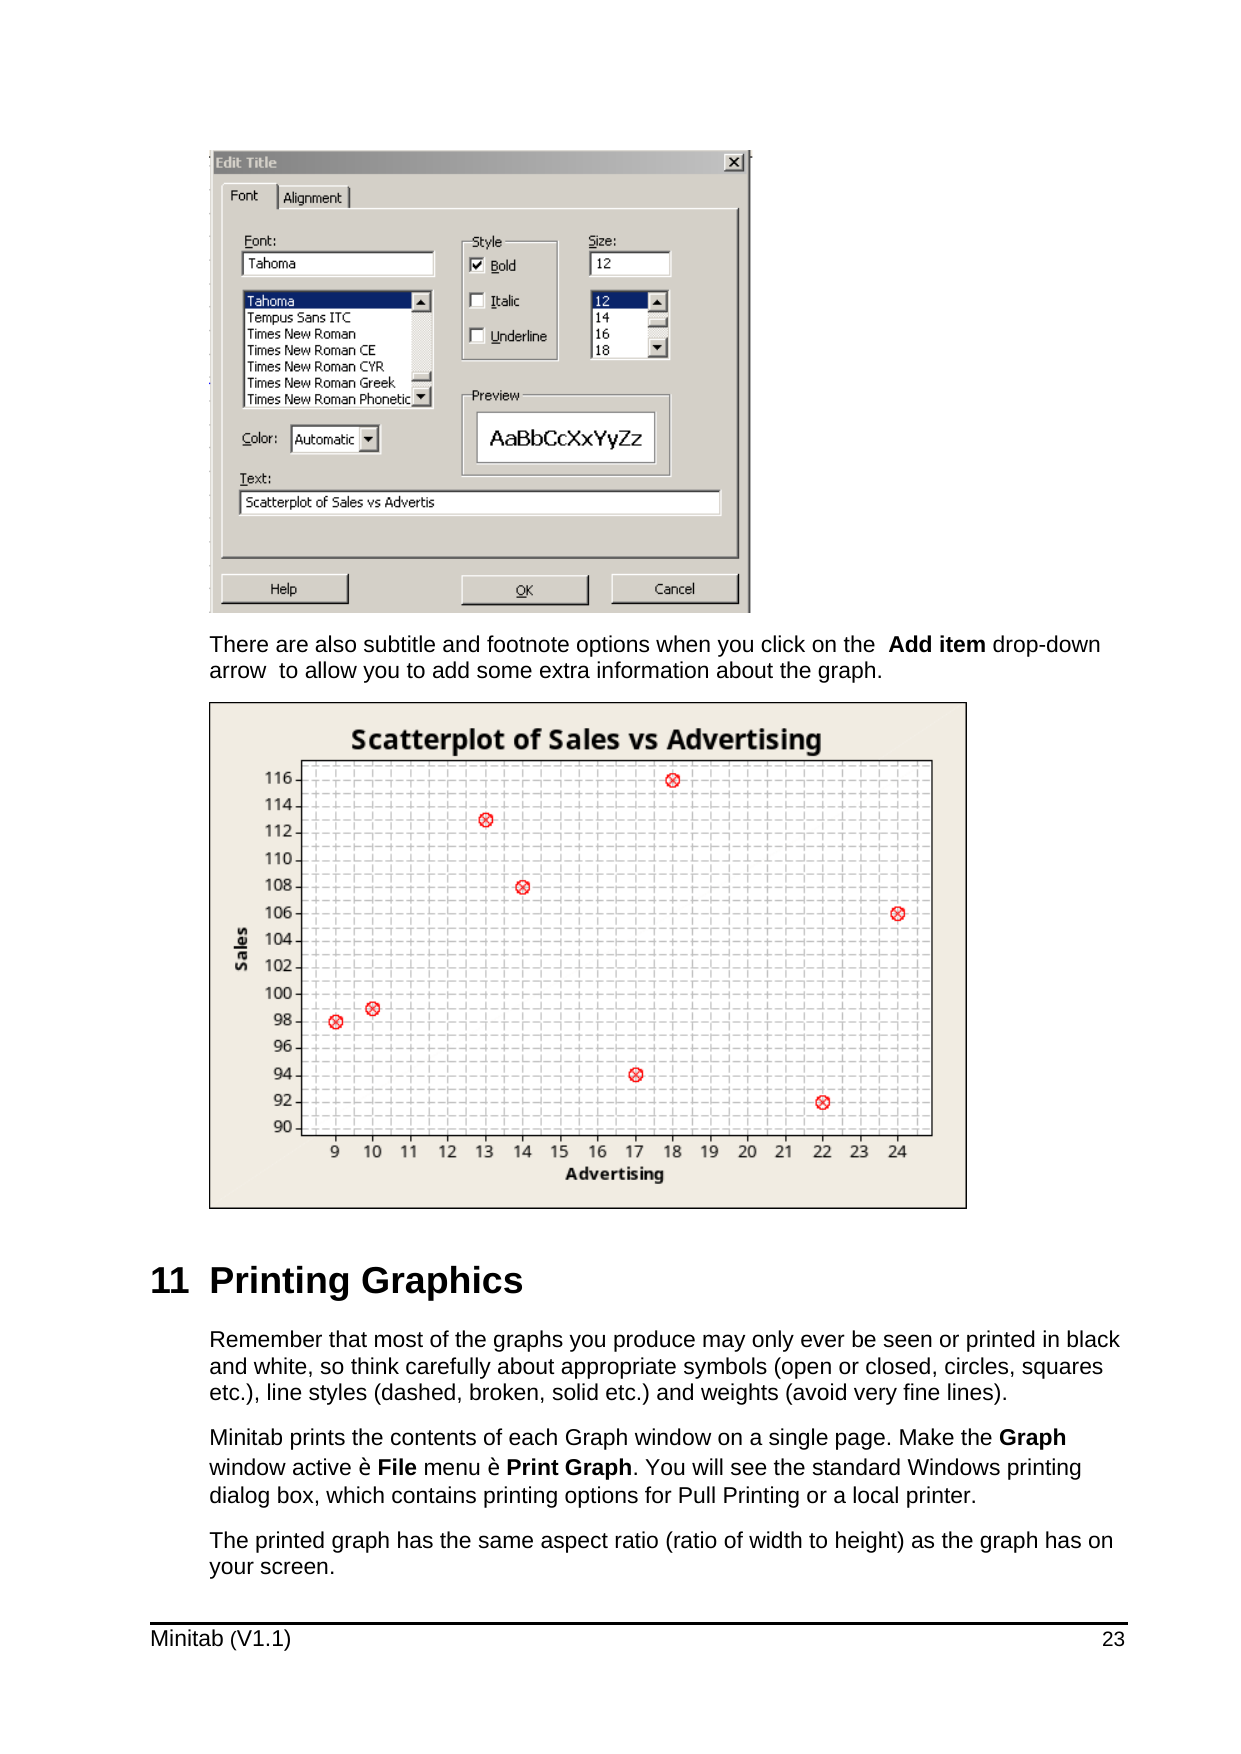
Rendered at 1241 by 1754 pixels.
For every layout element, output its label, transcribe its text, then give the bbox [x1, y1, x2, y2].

subtitle Printing Graphics [150, 1258, 1128, 1301]
text There are also subtitle and footnote options when you click on the Add item drop-down arrow to allow you to add some extra information about the graph. [209, 631, 1128, 684]
text The printed graph has the same aspect ratio (ratio of width to height) as the graph has on your screen. [209, 1527, 1128, 1580]
text Remember that most of the graphs you produce may only ever be seen or printed in black and white, so think carefully about appropriate symbols (open or closed, circles, squares etc.), line styles (dashed, broken, solid etc.) and weights (avoid very fine lines). [209, 1326, 1128, 1406]
text Minitab prints the contents of each Graph window on a single page. Make the Graph window active è File menu è Print Graph. You will see the standard Windows printing dialog box, which contains printing options for Pull Printing or a local printer. [209, 1424, 1128, 1508]
picture [209, 150, 753, 613]
